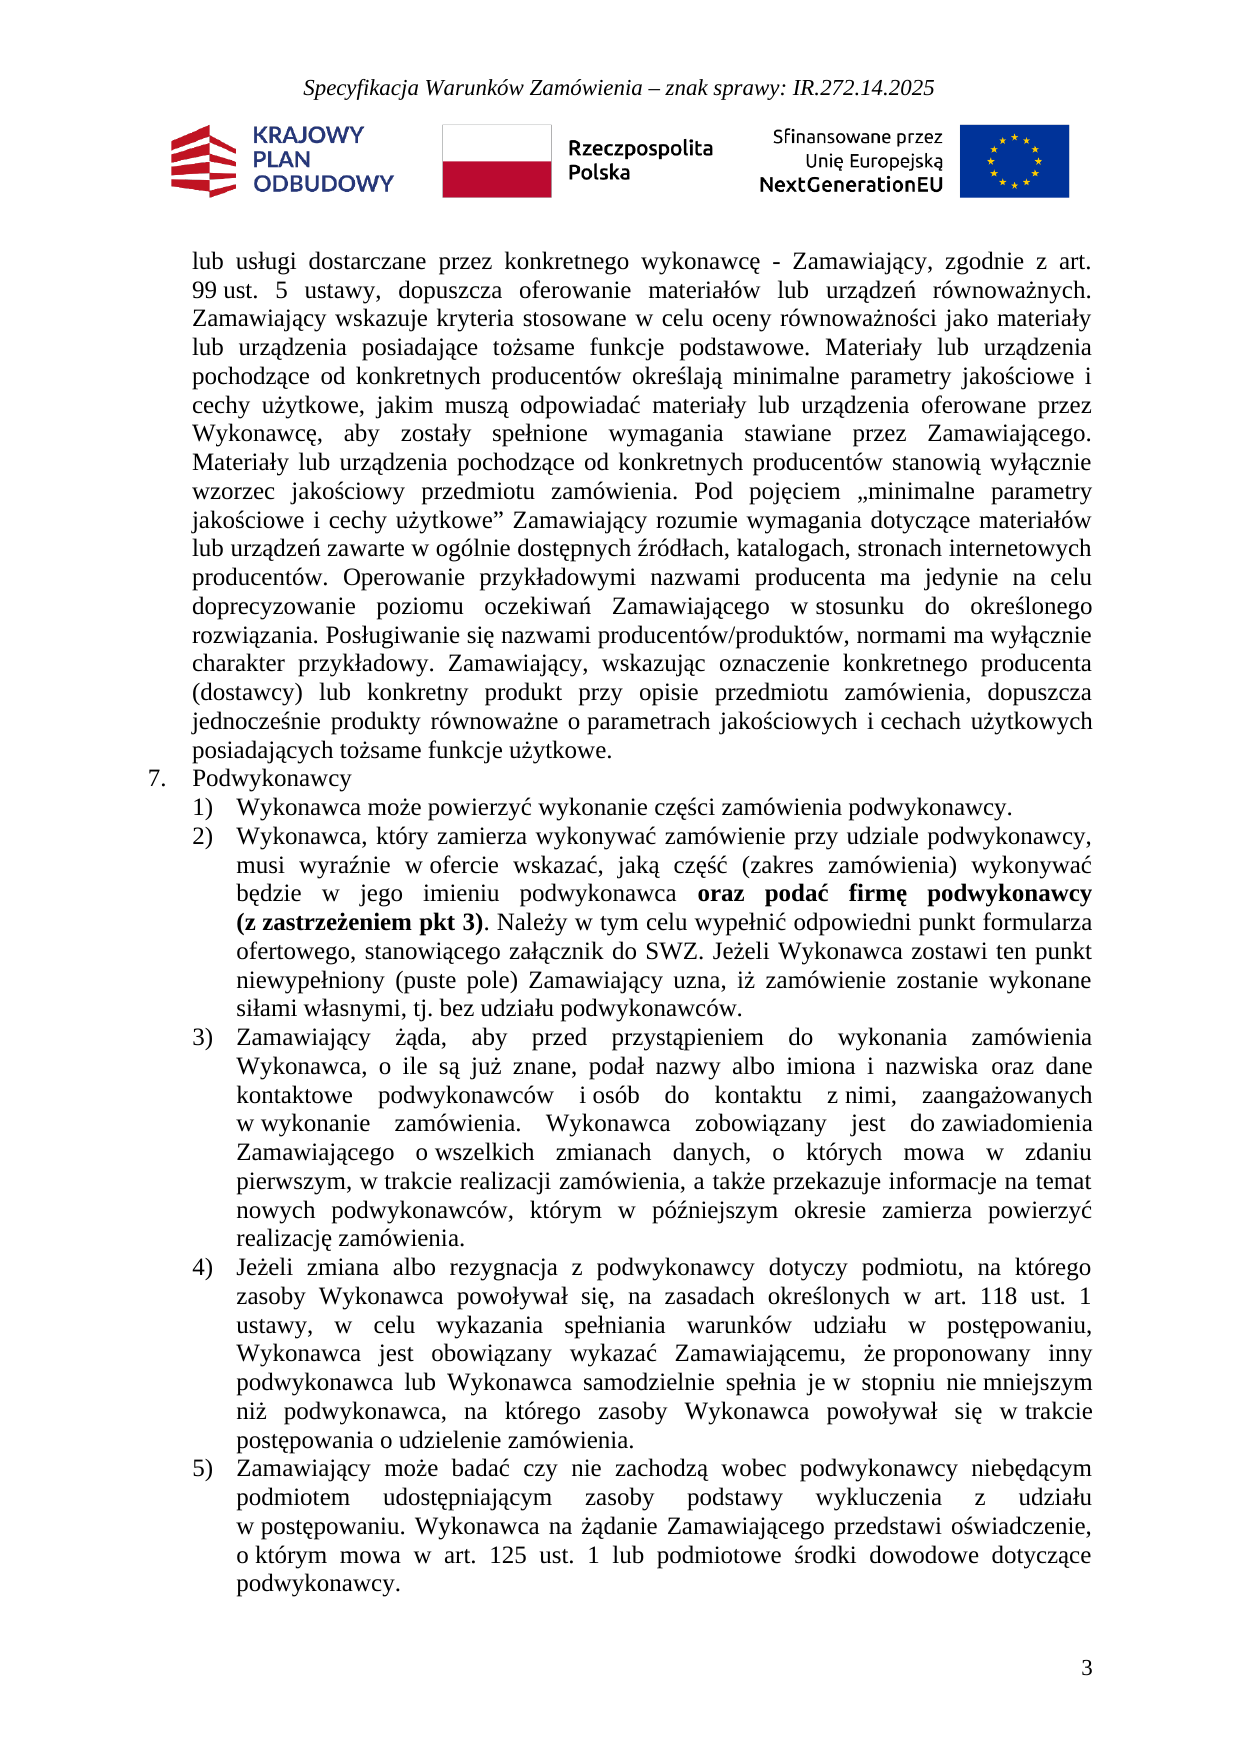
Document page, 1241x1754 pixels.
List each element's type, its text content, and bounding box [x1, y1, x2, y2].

list Zamawiający może badać czy nie zachodzą wobec podwykonawcy niebędącym podmiotem udostępniającym zasoby podstawy wykluczenia z udziału w postępowaniu. Wykonawca na żądanie Zamawiającego przedstawi oświadczenie, o którym mowa w art. 125 ust. 1 lub podmiotowe środki dowodowe dotyczące podwykonawcy. [192, 1453, 1093, 1597]
list Zamawiający żąda, aby przed przystąpieniem do wykonania zamówienia Wykonawca, o ile są już znane, podał nazwy albo imiona i nazwiska oraz dane kontaktowe podwykonawców i osób do kontaktu z nimi, zaangażowanych w wykonanie zamówienia. Wykonawca zobowiązany jest do zawiadomienia Zamawiającego o wszelkich zmianach danych, o których mowa w zdaniu pierwszym, w trakcie realizacji zamówienia, a także przekazuje informacje na temat nowych podwykonawców, którym w późniejszym okresie zamierza powierzyć realizację zamówienia. [192, 1022, 1093, 1252]
list Podwykonawcy [148, 763, 1093, 792]
list Wykonawca, który zamierza wykonywać zamówienie przy udziale podwykonawcy, musi wyraźnie w ofercie wskazać, jaką część (zakres zamówienia) wykonywać będzie w jego imieniu podwykonawca oraz podać firmę podwykonawcy (z zastrzeżeniem pkt 3). Należy w tym celu wypełnić odpowiedni punkt formularza ofertowego, stanowiącego załącznik do SWZ. Jeżeli Wykonawca zostawi ten punkt niewypełniony (puste pole) Zamawiający uzna, iż zamówienie zostanie wykonane siłami własnymi, tj. bez udziału podwykonawców. [192, 821, 1093, 1022]
picture [147, 100, 1093, 222]
list Jeżeli zmiana albo rezygnacja z podwykonawcy dotyczy podmiotu, na którego zasoby Wykonawca powoływał się, na zasadach określonych w art. 118 ust. 1 ustawy, w celu wykazania spełniania warunków udziału w postępowaniu, Wykonawca jest obowiązany wykazać Zamawiającemu, że proponowany inny podwykonawca lub Wykonawca samodzielnie spełnia je w stopniu nie mniejszym niż podwykonawca, na którego zasoby Wykonawca powoływał się w trakcie postępowania o udzielenie zamówienia. [192, 1252, 1093, 1453]
list Wykonawca może powierzyć wykonanie części zamówienia podwykonawcy. [192, 792, 1093, 821]
